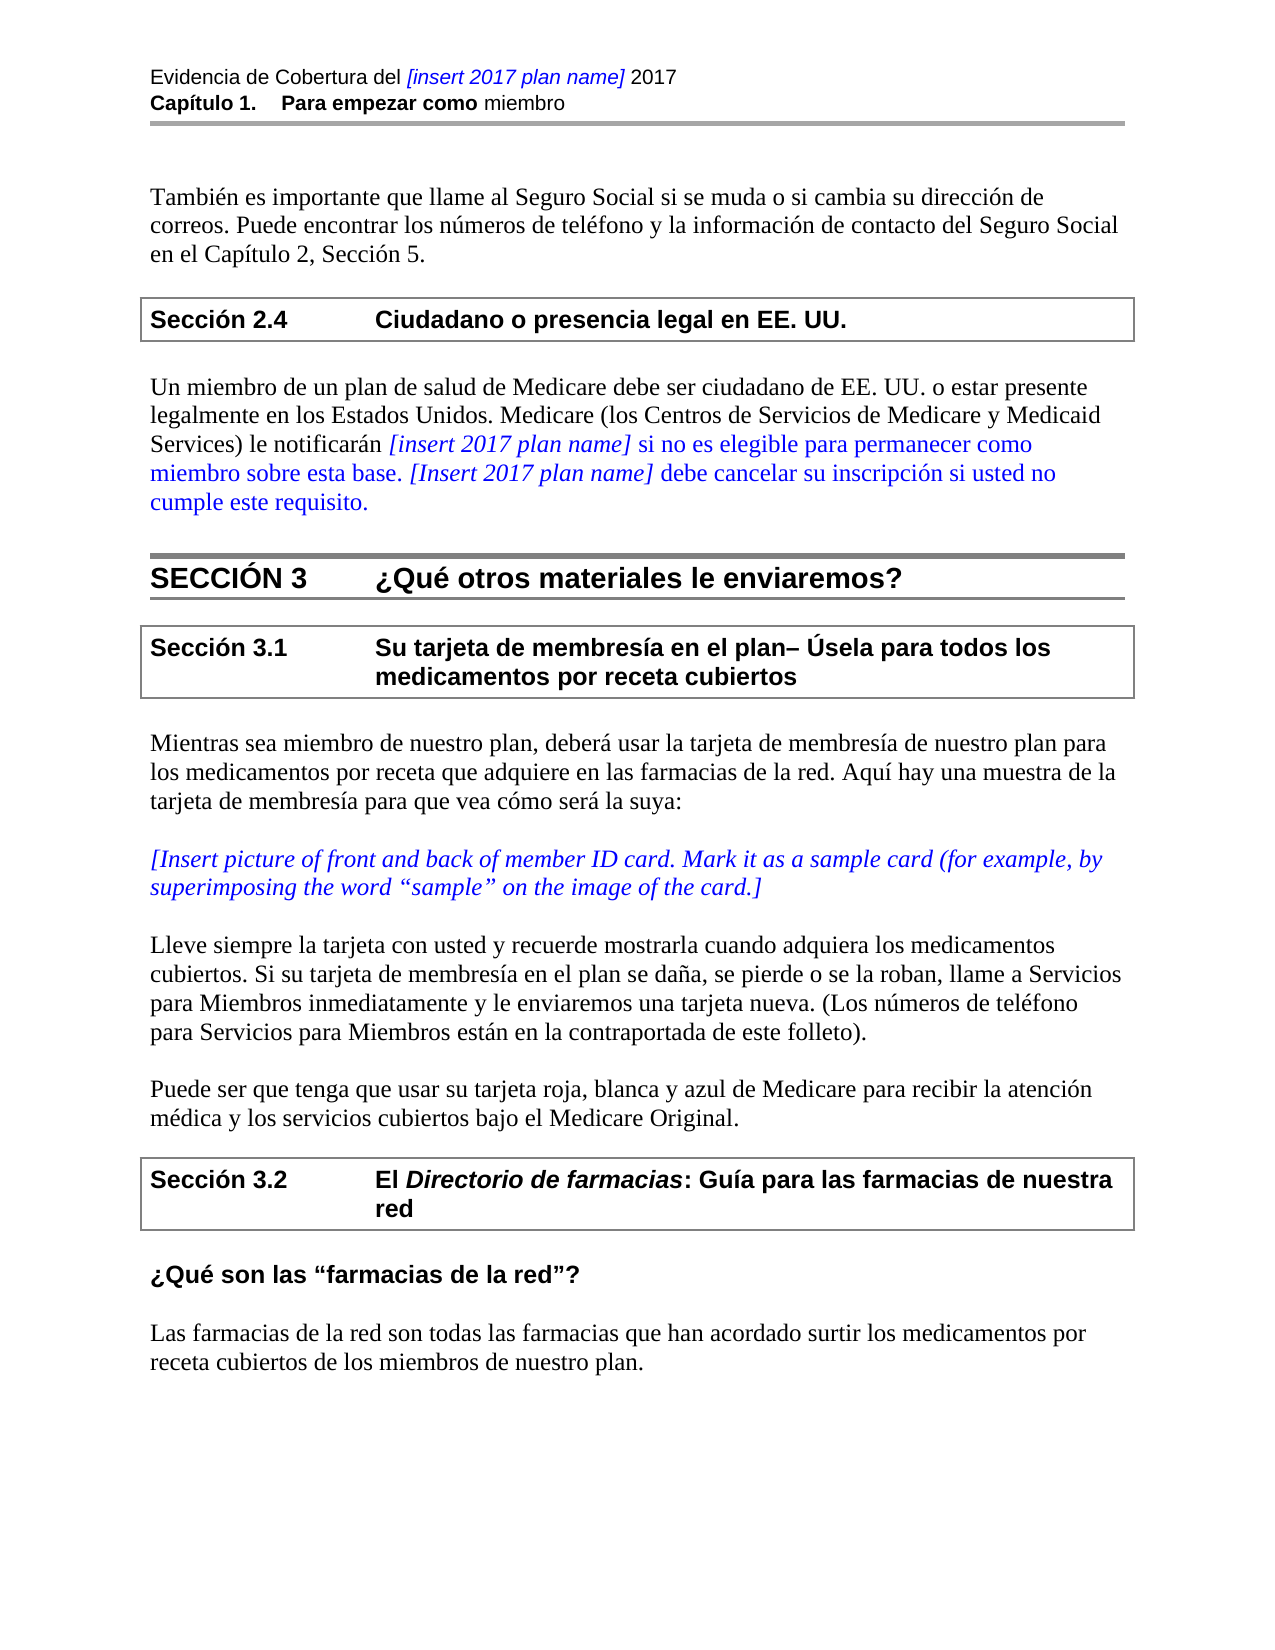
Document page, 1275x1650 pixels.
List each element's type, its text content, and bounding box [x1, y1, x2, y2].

subtitle SECCIÓN 3 ¿Qué otros materiales le enviaremos? [150, 559, 1125, 597]
text [Insert picture of front and back of member ID card. Mark it as a sample card (for example, by superimposing the word “sample” on the image of the card.] [150, 844, 1125, 901]
text Mientras sea miembro de nuestro plan, deberá usar la tarjeta de membresía de nuestro plan para los medicamentos por receta que adquiere en las farmacias de la red. Aquí hay una muestra de la tarjeta de membresía para que vea cómo será la suya: [150, 728, 1125, 814]
subtitle ¿Qué son las “farmacias de la red”? [150, 1260, 1125, 1289]
text Lleve siempre la tarjeta con usted y recuerde mostrarla cuando adquiera los medicamentos cubiertos. Si su tarjeta de membresía en el plan se daña, se pierde o se la roban, llame a Servicios para Miembros inmediatamente y le enviaremos una tarjeta nueva. (Los números de teléfono para Servicios para Miembros están en la contraportada de este folleto). [150, 930, 1125, 1045]
text Un miembro de un plan de salud de Medicare debe ser ciudadano de EE. UU. o estar presente legalmente en los Estados Unidos. Medicare (los Centros de Servicios de Medicare y Medicaid Services) le notificarán [insert 2017 plan name] si no es elegible para permanecer como miembro sobre esta base. [Insert 2017 plan name] debe cancelar su inscripción si usted no cumple este requisito. [150, 372, 1125, 515]
subtitle Sección 2.4 Ciudadano o presencia legal en EE. UU. [142, 299, 1133, 340]
text Las farmacias de la red son todas las farmacias que han acordado surtir los medicamentos por receta cubiertos de los miembros de nuestro plan. [150, 1318, 1125, 1376]
subtitle Sección 3.2 El Directorio de farmacias: Guía para las farmacias de nuestra red [142, 1159, 1133, 1229]
text También es importante que llame al Seguro Social si se muda o si cambia su dirección de correos. Puede encontrar los números de teléfono y la información de contacto del Seguro Social en el Capítulo 2, Sección 5. [150, 182, 1125, 268]
text Puede ser que tenga que usar su tarjeta roja, blanca y azul de Medicare para recibir la atención médica y los servicios cubiertos bajo el Medicare Original. [150, 1074, 1125, 1132]
subtitle Sección 3.1 Su tarjeta de membresía en el plan– Úsela para todos los medicamentos por receta cubiertos [142, 627, 1133, 697]
